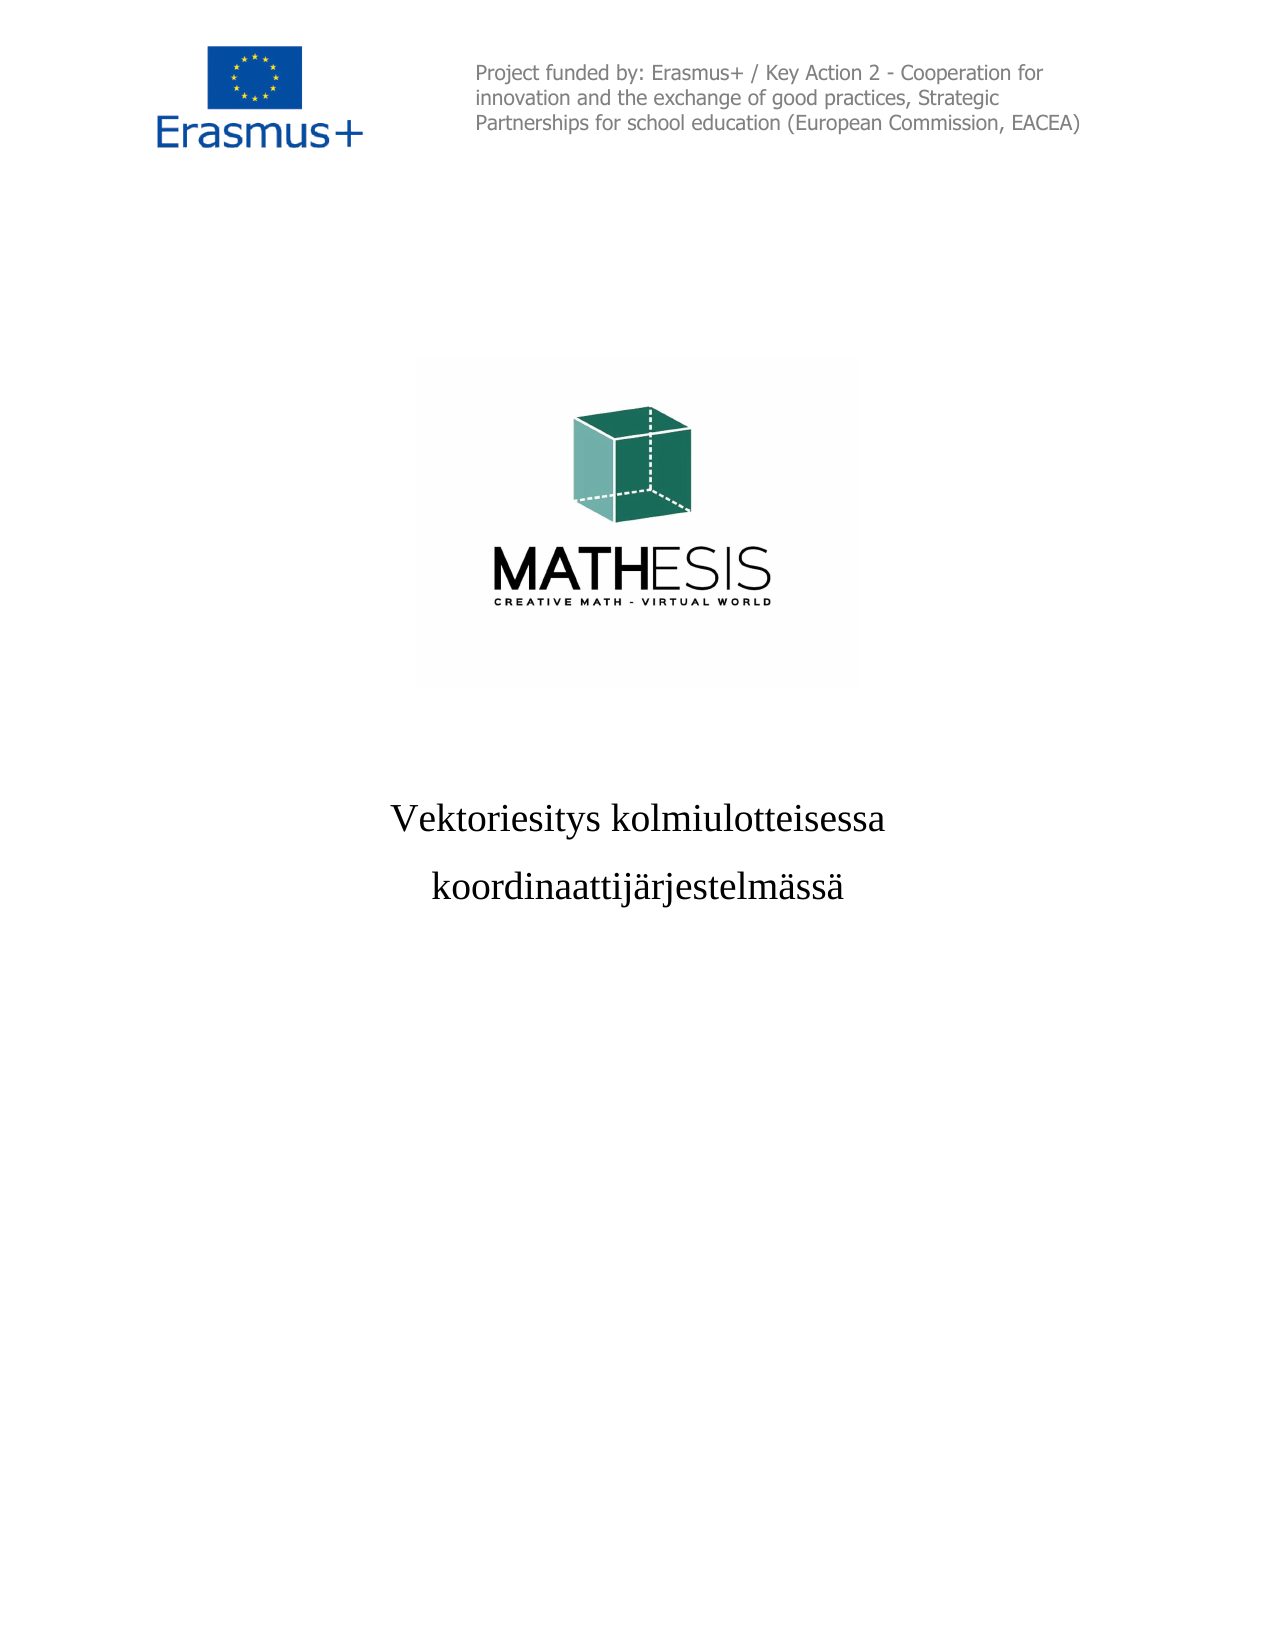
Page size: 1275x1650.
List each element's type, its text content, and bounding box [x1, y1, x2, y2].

picture [150, 28, 366, 150]
picture [415, 356, 860, 689]
text Vektoriesitys kolmiulotteisessa koordinaattijärjestelmässä [183, 794, 1092, 908]
